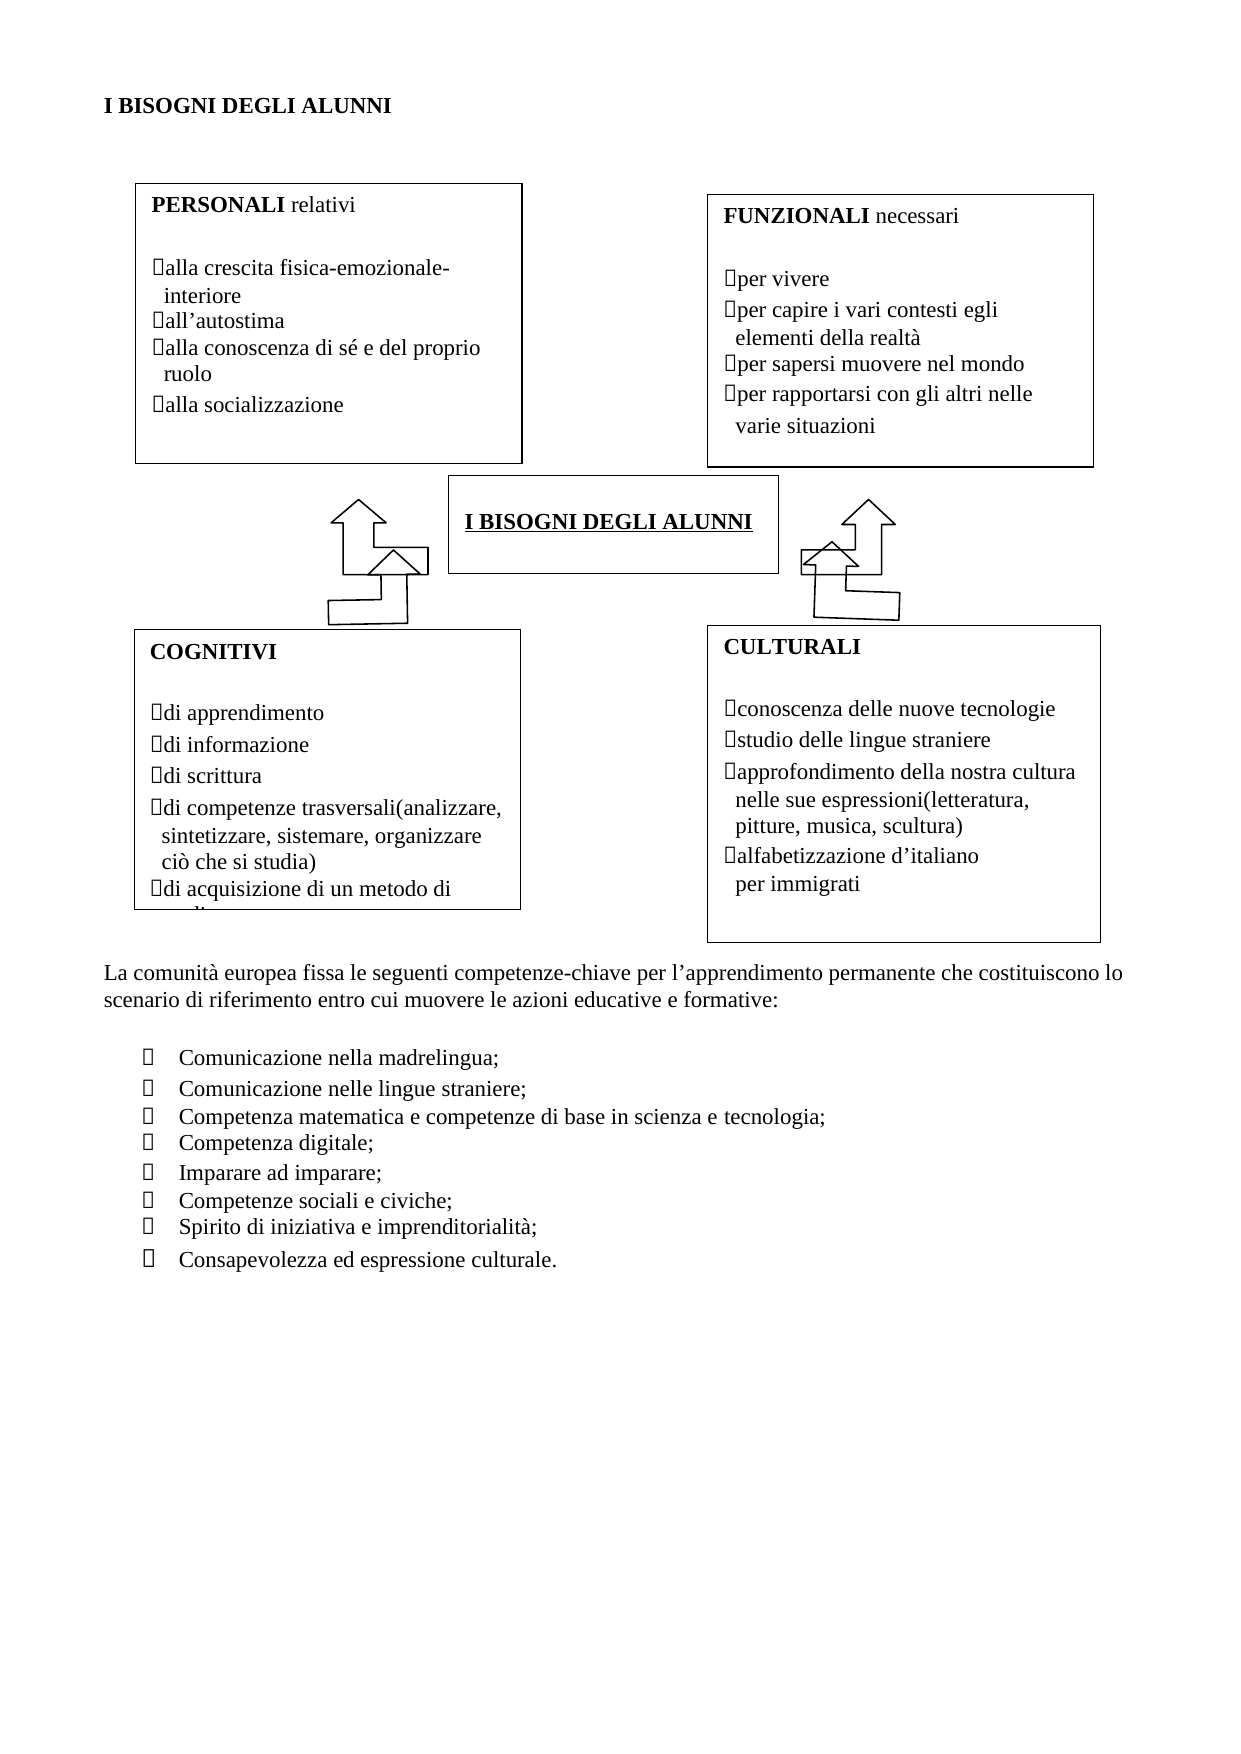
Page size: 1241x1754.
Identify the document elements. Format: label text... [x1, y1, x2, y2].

list Competenza matematica e competenze di base in scienza e tecnologia; [141, 1103, 1178, 1130]
list Competenze sociali e civiche; [141, 1187, 1178, 1213]
text La comunità europea fissa le seguenti competenze-chiave per l’apprendimento permanente che costituiscono lo scenario di riferimento entro cui muovere le azioni educative e formative: [103, 959, 1168, 1012]
list Comunicazione nella madrelingua; [141, 1041, 1178, 1072]
subtitle I BISOGNI DEGLI ALUNNI [103, 92, 434, 118]
list Consapevolezza ed espressione culturale. [141, 1240, 1178, 1274]
list Competenza digitale; [141, 1130, 1178, 1156]
list Comunicazione nelle lingue straniere; [141, 1072, 1178, 1103]
list Spirito di iniziativa e imprenditorialità; [141, 1213, 1178, 1240]
list Imparare ad imparare; [141, 1156, 1178, 1187]
